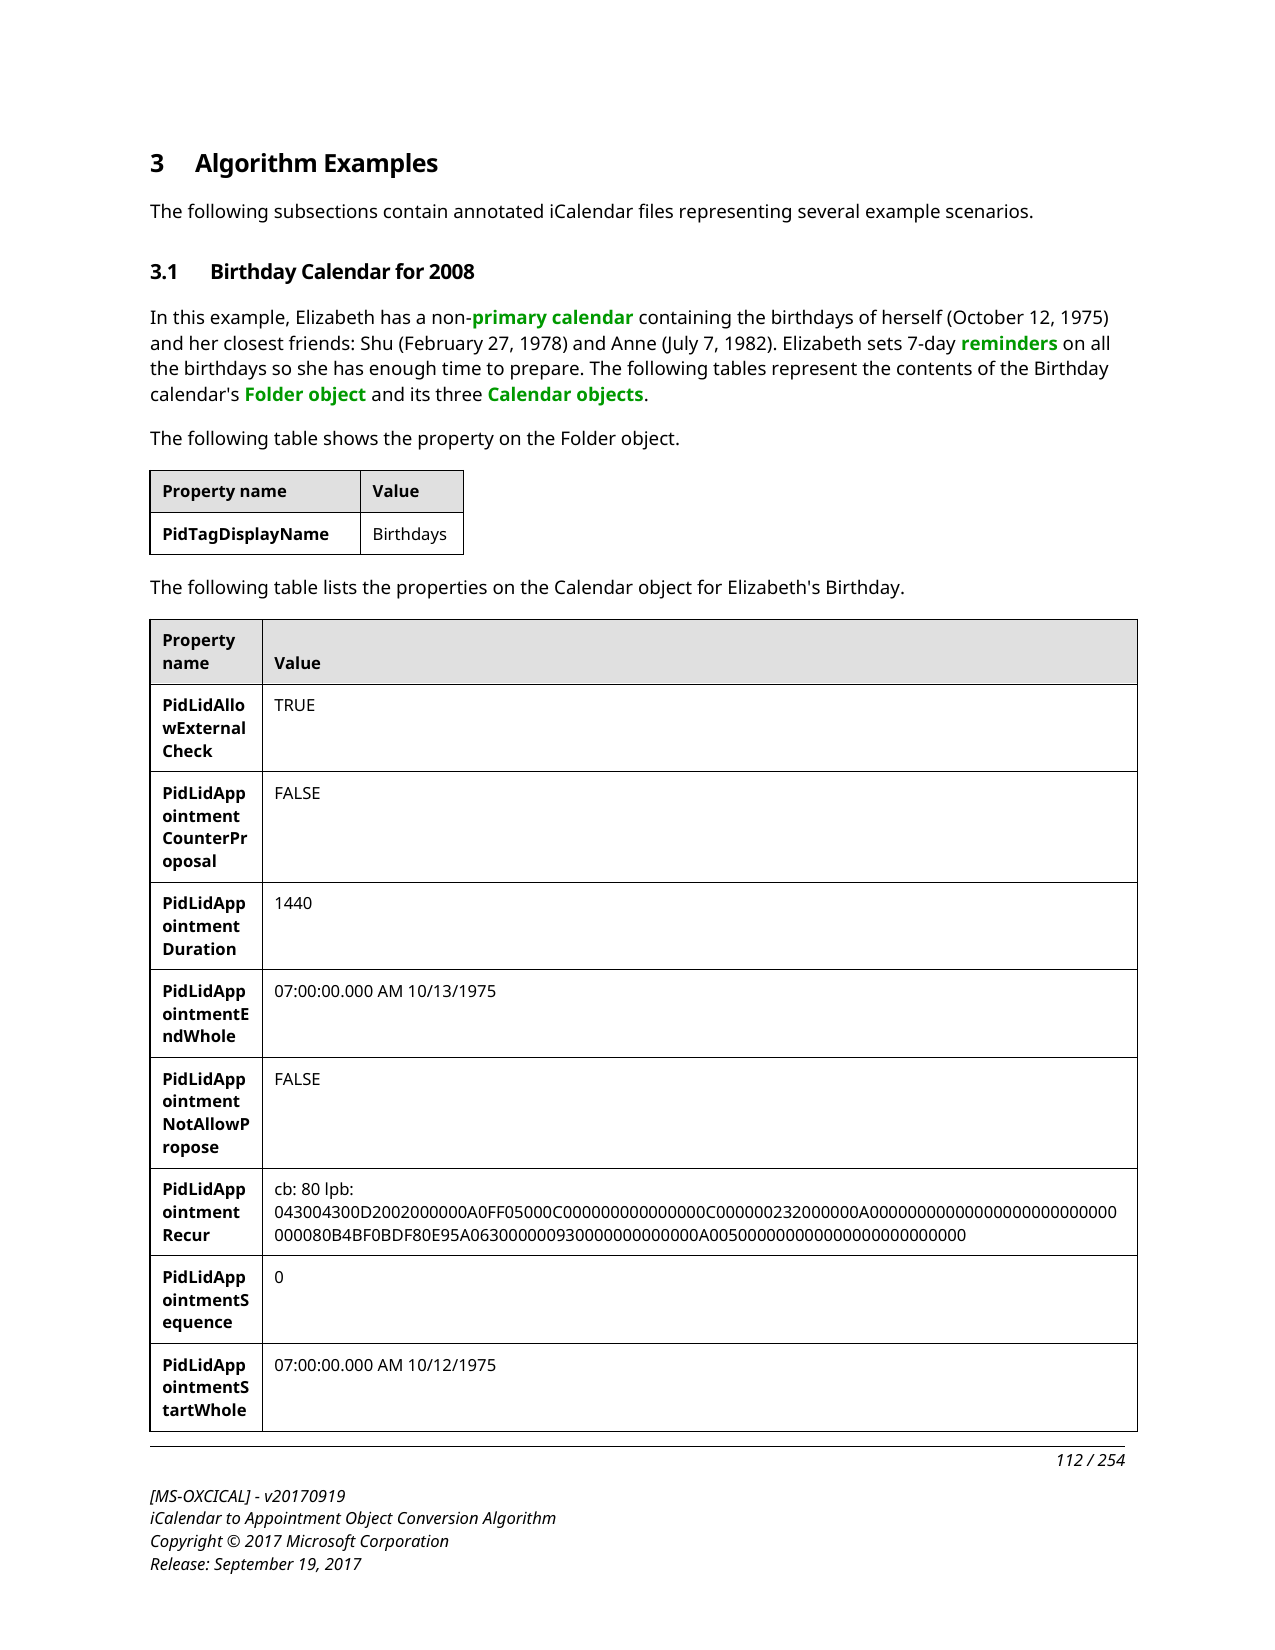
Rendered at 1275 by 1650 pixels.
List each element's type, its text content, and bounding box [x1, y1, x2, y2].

subtitle Algorithm Examples [150, 146, 1125, 180]
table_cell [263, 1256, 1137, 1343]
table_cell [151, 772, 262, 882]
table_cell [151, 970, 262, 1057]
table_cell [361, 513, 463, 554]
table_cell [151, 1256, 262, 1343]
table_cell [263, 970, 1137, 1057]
text The following subsections contain annotated iCalendar files representing several example scenarios. [150, 199, 1125, 224]
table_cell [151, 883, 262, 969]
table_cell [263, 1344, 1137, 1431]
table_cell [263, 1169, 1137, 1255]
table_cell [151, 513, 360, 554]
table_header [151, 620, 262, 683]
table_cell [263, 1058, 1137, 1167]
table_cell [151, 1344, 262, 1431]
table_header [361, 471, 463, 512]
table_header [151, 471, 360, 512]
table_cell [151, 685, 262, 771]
text In this example, Elizabeth has a non-primary calendar containing the birthdays of herself (October 12, 1975) and her closest friends: Shu (February 27, 1978) and Anne (July 7, 1982). Elizabeth sets 7-day reminders on all the birthdays so she has enough time to prepare. The following tables represent the contents of the Birthday calendar's Folder object and its three Calendar objects. [150, 305, 1125, 407]
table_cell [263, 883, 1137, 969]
text The following table lists the properties on the Calendar object for Elizabeth's Birthday. [150, 574, 1125, 600]
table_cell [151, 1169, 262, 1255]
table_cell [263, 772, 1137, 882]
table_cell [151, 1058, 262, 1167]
text The following table shows the property on the Folder object. [150, 426, 1125, 451]
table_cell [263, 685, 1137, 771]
subtitle Birthday Calendar for 2008 [150, 257, 1125, 286]
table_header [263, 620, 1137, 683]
